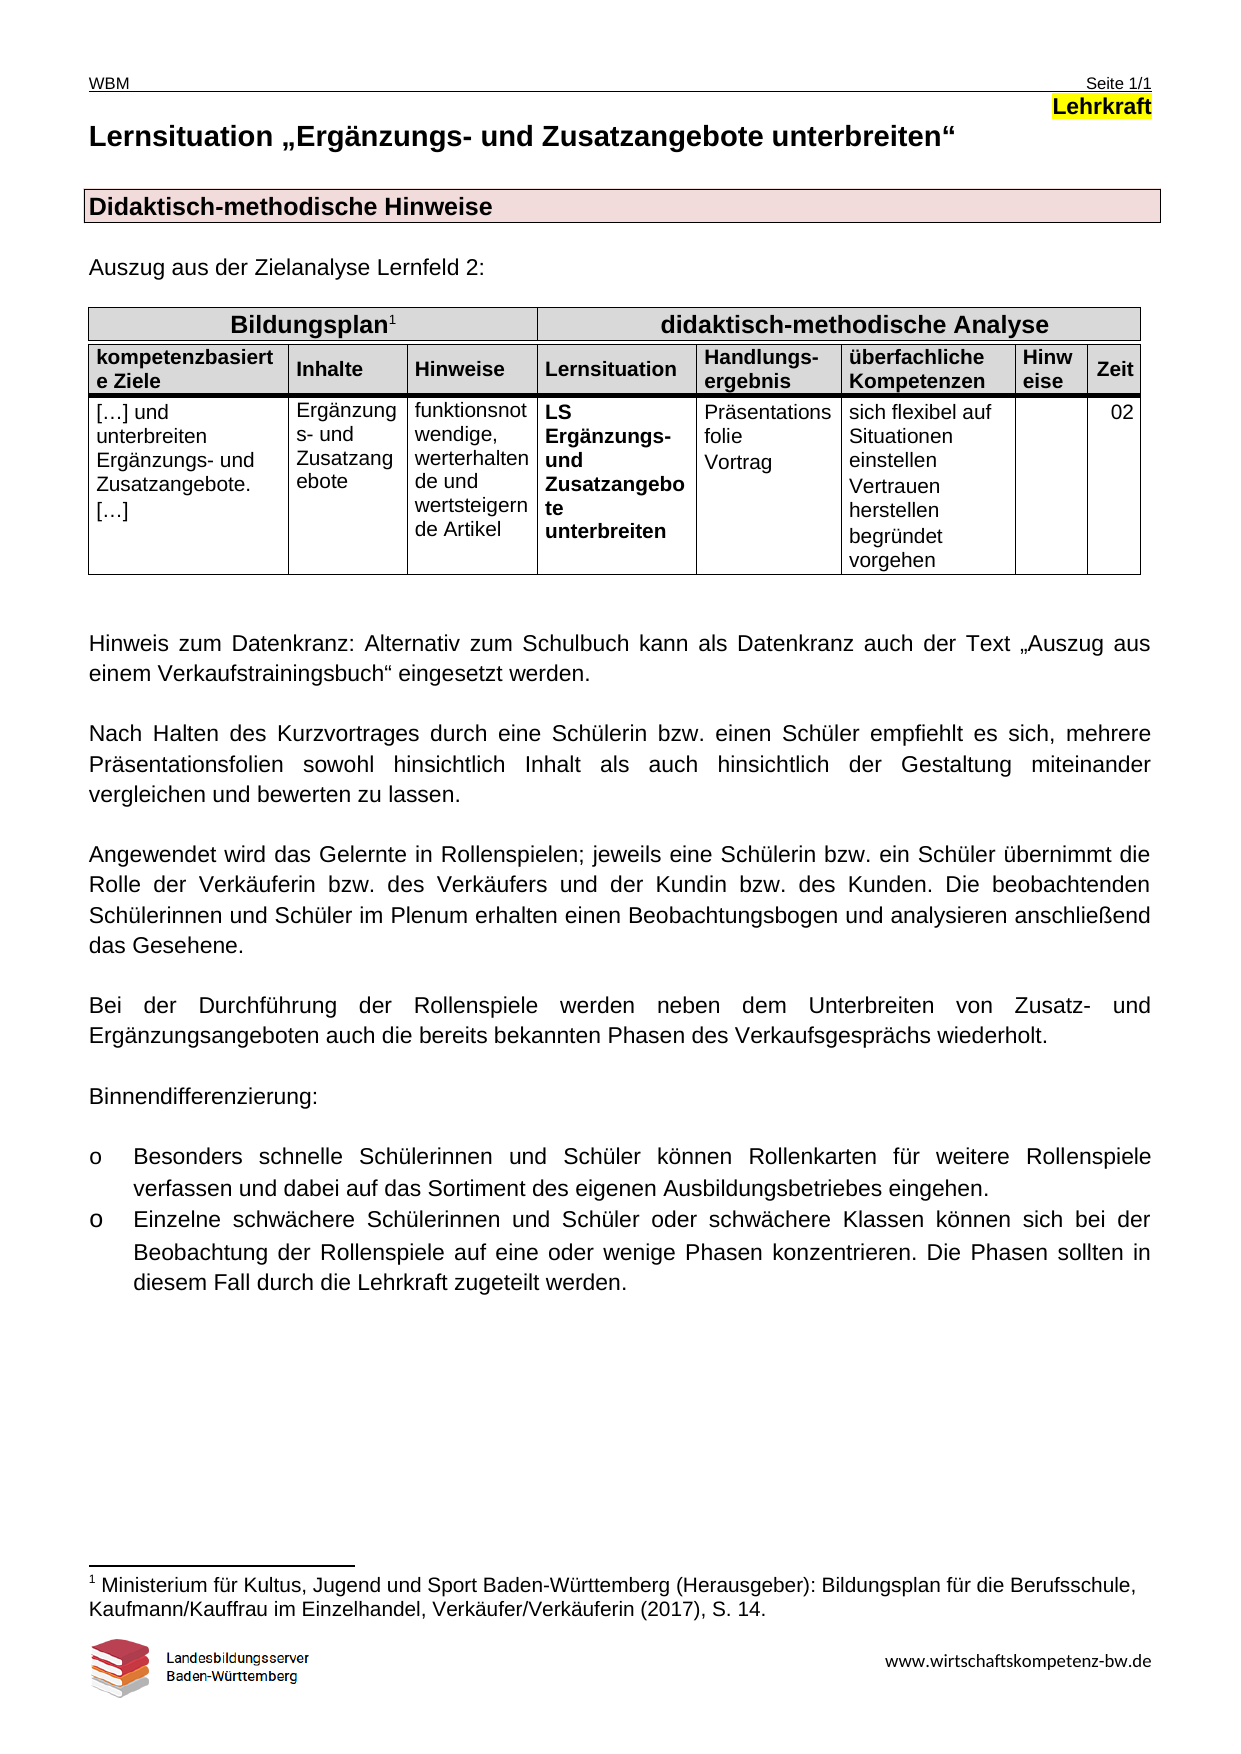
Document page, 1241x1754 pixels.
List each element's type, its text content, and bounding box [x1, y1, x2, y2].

table_header überfachliche Kompetenzen [842, 345, 1015, 393]
text Nach Halten des Kurzvortrages durch eine Schülerin bzw. einen Schüler empfiehlt es sich, mehrere Präsentationsfolien sowohl hinsichtlich Inhalt als auch hinsichtlich der Gestaltung miteinander vergleichen und bewerten zu lassen. [89, 720, 1152, 807]
table_header Bildungsplan [89, 308, 537, 340]
table_cell Ergänzungs- und Zusatzangebote [289, 398, 407, 573]
picture [81, 1628, 316, 1703]
text Didaktisch-methodische Hinweise [85, 190, 1160, 222]
table_cell LS Ergänzungs- und Zusatzangebote unterbreiten [538, 398, 696, 573]
table_cell sich flexibel auf Situationen einstellen Vertrauen herstellen begründet vorgehen [842, 398, 1015, 573]
table_header kompetenzbasierte Ziele [89, 345, 288, 393]
table_header Hinweise [408, 345, 537, 393]
table_header didaktisch-methodische Analyse [538, 308, 1140, 340]
table_cell […] und unterbreiten Ergänzungs- und Zusatzangebote. […] [89, 398, 288, 573]
text Lernsituation „Ergänzungs- und Zusatzangebote unterbreiten“ [89, 119, 1152, 153]
table_header Handlungs- ergebnis [697, 345, 841, 393]
table_cell funktionsnotwendige, werterhaltende und wertsteigernde Artikel [408, 398, 537, 573]
text Hinweis zum Datenkranz: Alternativ zum Schulbuch kann als Datenkranz auch der Text „Auszug aus einem Verkaufstrainingsbuch“ eingesetzt werden. [89, 630, 1152, 686]
table_header Inhalte [289, 345, 407, 393]
table_header Lernsituation [538, 345, 696, 393]
text Bei der Durchführung der Rollenspiele werden neben dem Unterbreiten von Zusatz- und Ergänzungsangeboten auch die bereits bekannten Phasen des Verkaufsgesprächs wiederholt. [89, 992, 1152, 1049]
text Binnendifferenzierung: [89, 1083, 1152, 1109]
table_cell 02 [1088, 398, 1140, 573]
table_cell Präsentationsfolie Vortrag [697, 398, 841, 573]
text Angewendet wird das Gelernte in Rollenspielen; jeweils eine Schülerin bzw. ein Schüler übernimmt die Rolle der Verkäuferin bzw. des Verkäufers und der Kundin bzw. des Kunden. Die beobachtenden Schülerinnen und Schüler im Plenum erhalten einen Beobachtungsbogen und analysieren anschließend das Gesehene. [89, 841, 1152, 958]
list Besonders schnelle Schülerinnen und Schüler können Rollenkarten für weitere Rollenspiele verfassen und dabei auf das Sortiment des eigenen Ausbildungsbetriebes eingehen. [89, 1143, 1152, 1202]
table_header Zeit [1088, 345, 1140, 393]
table_header Hinweise [1016, 345, 1087, 393]
text Auszug aus der Zielanalyse Lernfeld 2: [89, 254, 1152, 280]
list Einzelne schwächere Schülerinnen und Schüler oder schwächere Klassen können sich bei der Beobachtung der Rollenspiele auf eine oder wenige Phasen konzentrieren. Die Phasen sollten in diesem Fall durch die Lehrkraft zugeteilt werden. [89, 1206, 1152, 1295]
table_cell [1016, 398, 1087, 573]
